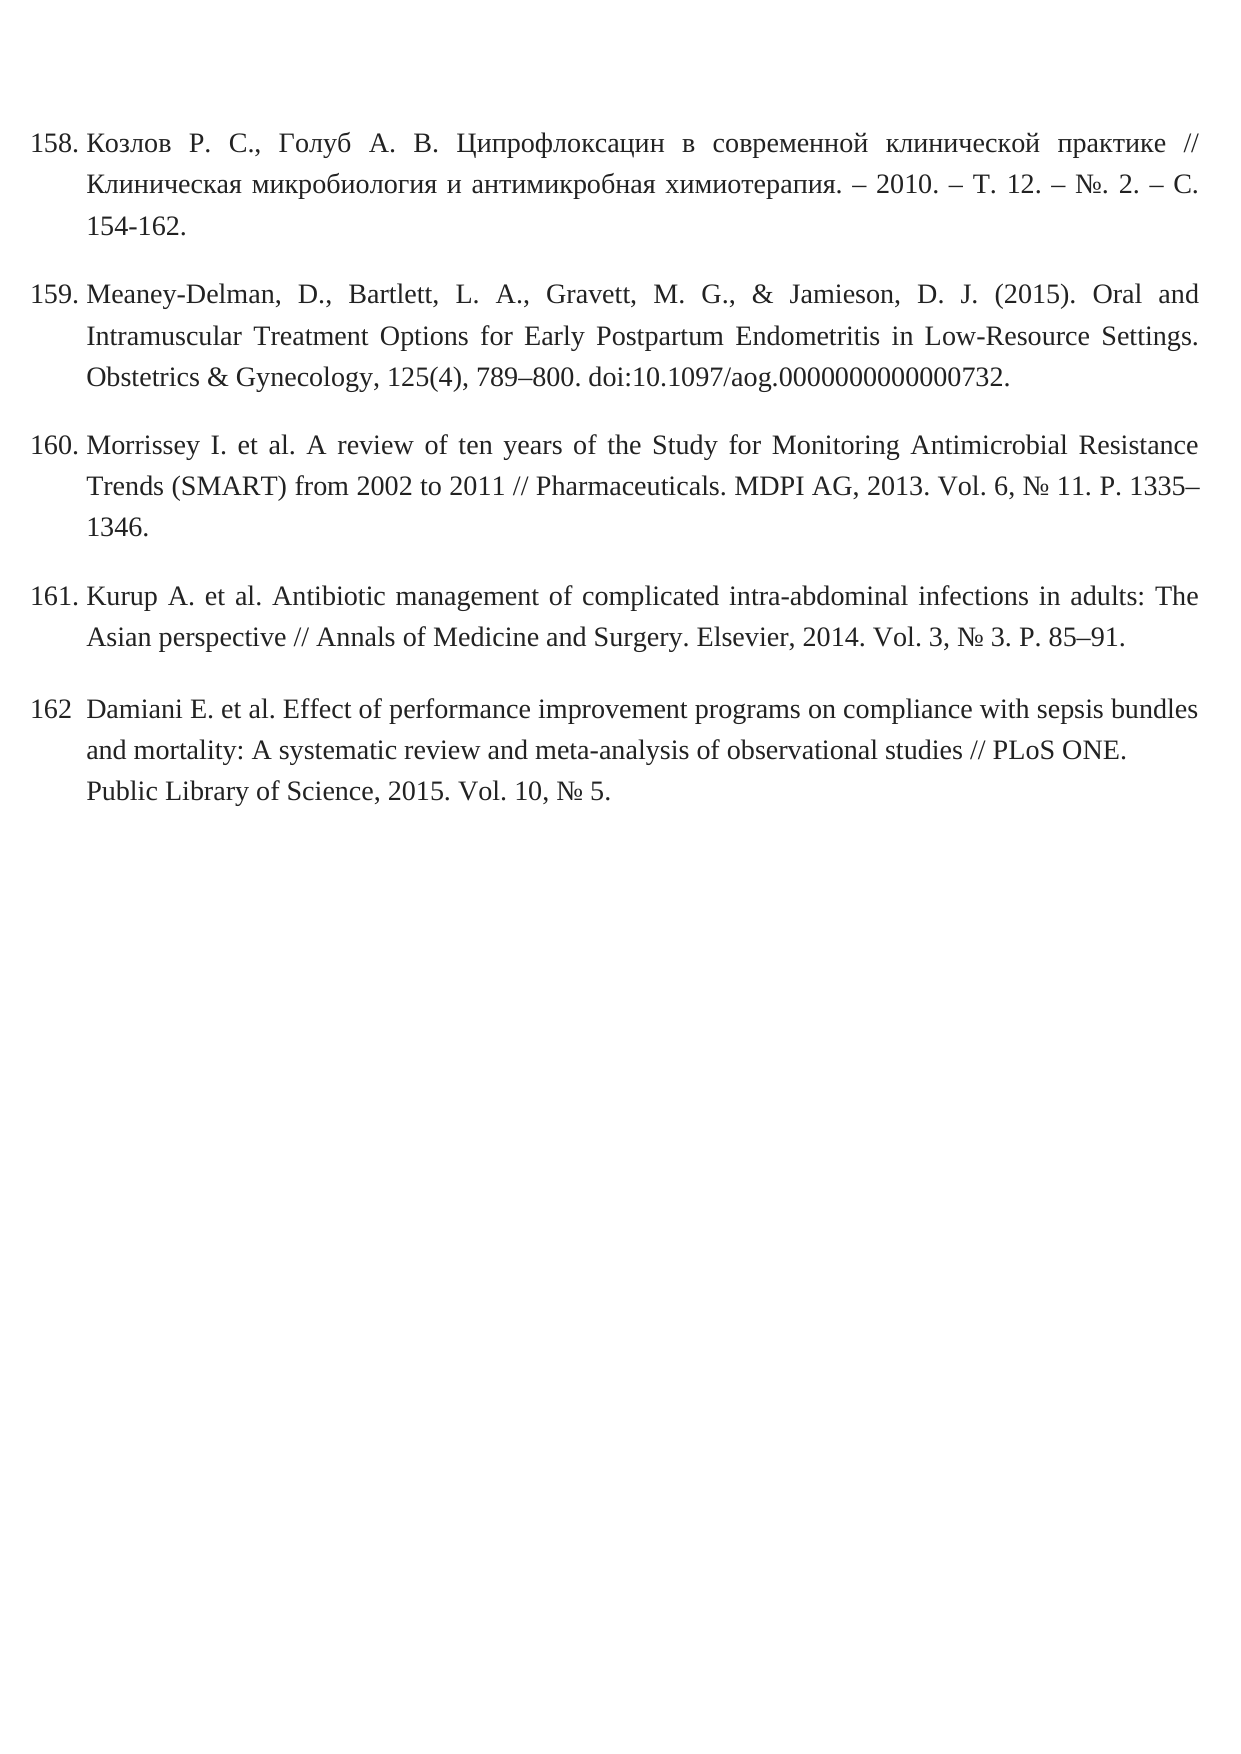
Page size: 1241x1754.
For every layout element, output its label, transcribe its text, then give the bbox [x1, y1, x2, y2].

list Козлов Р. С., Голуб А. В. Ципрофлоксацин в современной клинической практике // Клиническая микробиология и антимикробная химиотерапия. – 2010. – Т. 12. – №. 2. – С. 154-162. [30, 127, 1201, 241]
list Kurup A. et al. Antibiotic management of complicated intra-abdominal infections in adults: The Asian perspective // Annals of Medicine and Surgery. Elsevier, 2014. Vol. 3, № 3. P. 85–91. [30, 579, 1201, 653]
list Morrissey I. et al. A review of ten years of the Study for Monitoring Antimicrobial Resistance Trends (SMART) from 2002 to 2011 // Pharmaceuticals. MDPI AG, 2013. Vol. 6, № 11. P. 1335– 1346. [30, 428, 1201, 543]
list Meaney-Delman, D., Bartlett, L. A., Gravett, M. G., & Jamieson, D. J. (2015). Oral and Intramuscular Treatment Options for Early Postpartum Endometritis in Low-Resource Settings. Obstetrics & Gynecology, 125(4), 789–800. doi:10.1097/aog.0000000000000732. [30, 277, 1201, 392]
text Public Library of Science, 2015. Vol. 10, № 5. [86, 774, 1201, 807]
list Damiani E. et al. Effect of performance improvement programs on compliance with sepsis bundles and mortality: A systematic review and meta-analysis of observational studies // PLoS ONE. [30, 692, 1201, 766]
